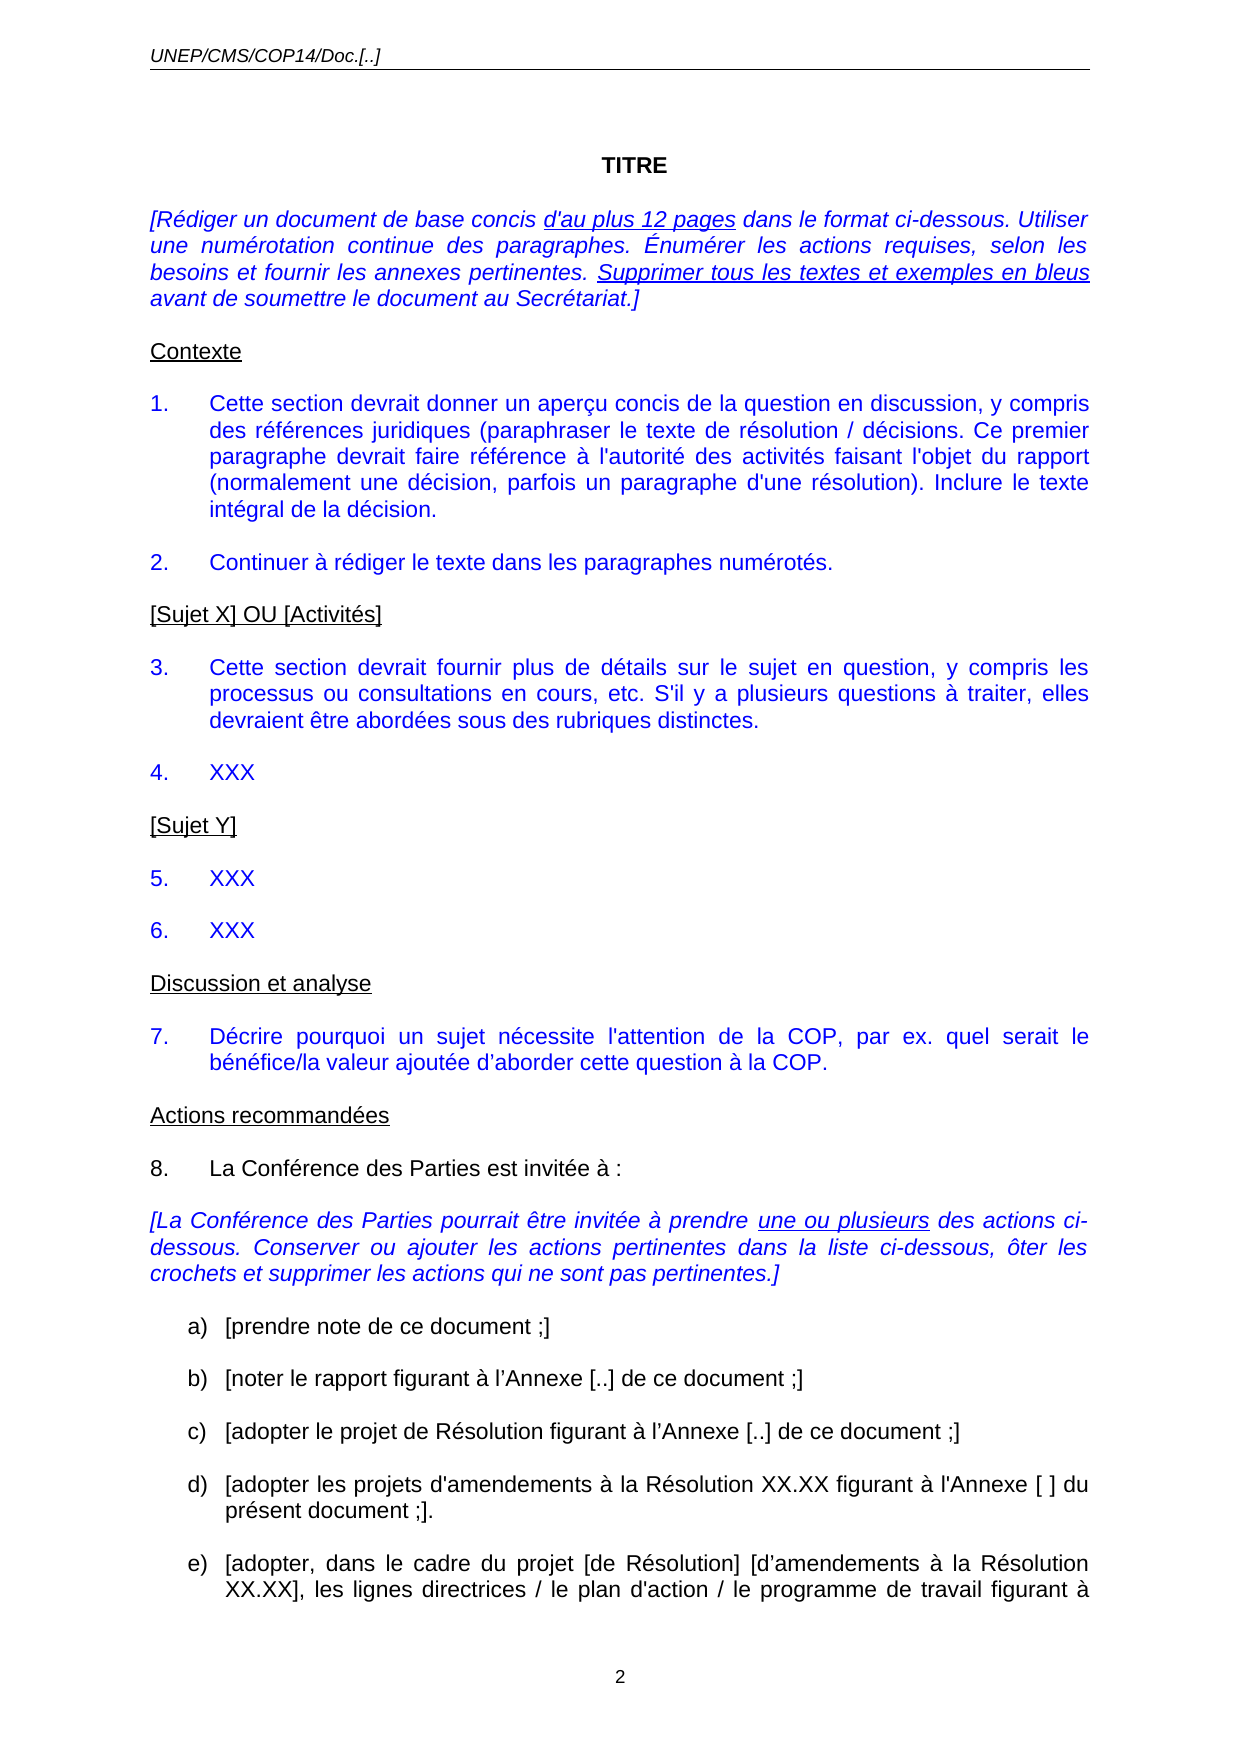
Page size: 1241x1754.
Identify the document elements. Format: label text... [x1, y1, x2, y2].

text [Sujet Y] [150, 812, 1090, 838]
list Cette section devrait fournir plus de détails sur le sujet en question, y compris les processus ou consultations en cours, etc. S'il y a plusieurs questions à traiter, elles devraient être abordées sous des rubriques distinctes. [150, 654, 1090, 733]
list XXX [150, 759, 1090, 786]
list [adopter le projet de Résolution figurant à l’Annexe [..] de ce document ;] [187, 1418, 1090, 1444]
list [prendre note de ce document ;] [187, 1313, 1090, 1339]
text Actions recommandées [150, 1102, 1090, 1128]
text [Sujet X] OU [Activités] [150, 601, 1090, 627]
text Discussion et analyse [150, 970, 1090, 996]
list Continuer à rédiger le texte dans les paragraphes numérotés. [150, 548, 1090, 575]
subtitle TITRE [141, 152, 1128, 178]
list Cette section devrait donner un aperçu concis de la question en discussion, y compris des références juridiques (paraphraser le texte de résolution / décisions. Ce premier paragraphe devrait faire référence à l'autorité des activités faisant l'objet du rapport (normalement une décision, parfois un paragraphe d'une résolution). Inclure le texte intégral de la décision. [150, 390, 1090, 522]
list [noter le rapport figurant à l’Annexe [..] de ce document ;] [187, 1365, 1090, 1392]
text Contexte [150, 338, 1090, 364]
text [La Conférence des Parties pourrait être invitée à prendre une ou plusieurs des actions ci-dessous. Conserver ou ajouter les actions pertinentes dans la liste ci-dessous, ôter les crochets et supprimer les actions qui ne sont pas pertinentes.] [150, 1207, 1090, 1286]
list Décrire pourquoi un sujet nécessite l'attention de la COP, par ex. quel serait le bénéfice/la valeur ajoutée d’aborder cette question à la COP. [150, 1023, 1090, 1076]
text [Rédiger un document de base concis d'au plus 12 pages dans le format ci-dessous. Utiliser une numérotation continue des paragraphes. Énumérer les actions requises, selon les besoins et fournir les annexes pertinentes. Supprimer tous les textes et exemples en bleus avant de soumettre le document au Secrétariat.] [150, 206, 1090, 311]
list [adopter les projets d'amendements à la Résolution XX.XX figurant à l'Annexe [ ] du présent document ;]. [187, 1471, 1090, 1523]
list XXX [150, 865, 1090, 891]
list XXX [150, 917, 1090, 944]
list La Conférence des Parties est invitée à : [150, 1154, 1090, 1181]
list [187, 1550, 1090, 1603]
